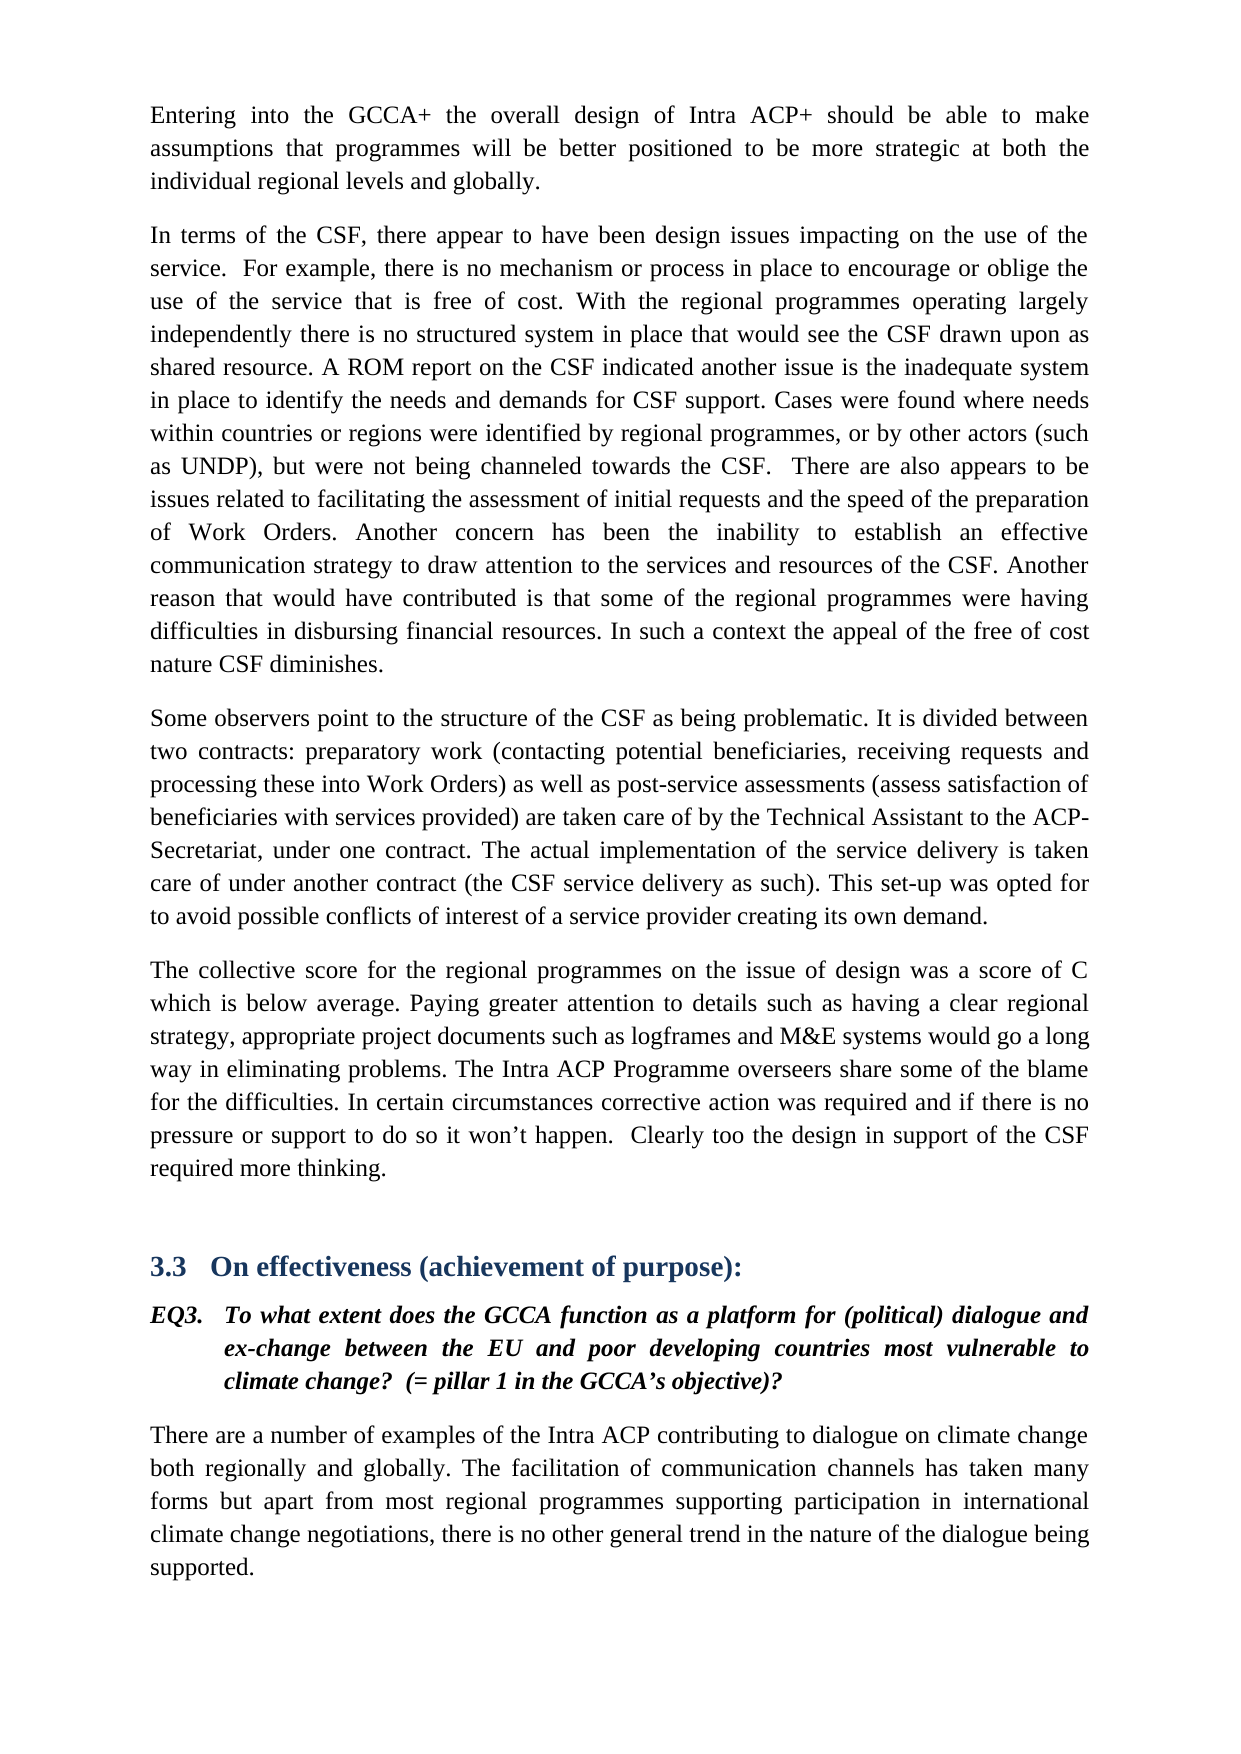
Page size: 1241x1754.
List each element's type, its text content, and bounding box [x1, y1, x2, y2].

text In terms of the CSF, there appear to have been design issues impacting on the use of the service. For example, there is no mechanism or process in place to encourage or oblige the use of the service that is free of cost. With the regional programmes operating largely independently there is no structured system in place that would see the CSF drawn upon as shared resource. A ROM report on the CSF indicated another issue is the inadequate system in place to identify the needs and demands for CSF support. Cases were found where needs within countries or regions were identified by regional programmes, or by other actors (such as UNDP), but were not being channeled towards the CSF. There are also appears to be issues related to facilitating the assessment of initial requests and the speed of the preparation of Work Orders. Another concern has been the inability to establish an effective communication strategy to draw attention to the services and resources of the CSF. Another reason that would have contributed is that some of the regional programmes were having difficulties in disbursing financial resources. In such a context the appeal of the free of cost nature CSF diminishes. [150, 220, 1090, 678]
text There are a number of examples of the Intra ACP contributing to dialogue on climate change both regionally and globally. The facilitation of communication channels has taken many forms but apart from most regional programmes supporting participation in international climate change negotiations, there is no other general trend in the nature of the dialogue being supported. [150, 1420, 1090, 1581]
subtitle On effectiveness (achievement of purpose): [150, 1249, 1090, 1282]
text EQ3. To what extent does the GCCA function as a platform for (political) dialogue and ex-change between the EU and poor developing countries most vulnerable to climate change? (= pillar 1 in the GCCA’s objective)? [150, 1300, 1090, 1395]
text The collective score for the regional programmes on the issue of design was a score of C which is below average. Paying greater attention to details such as having a clear regional strategy, appropriate project documents such as logframes and M&E systems would go a long way in eliminating problems. The Intra ACP Programme overseers share some of the blame for the difficulties. In certain circumstances corrective action was required and if there is no pressure or support to do so it won’t happen. Clearly too the design in support of the CSF required more thinking. [150, 955, 1090, 1182]
text Some observers point to the structure of the CSF as being problematic. It is divided between two contracts: preparatory work (contacting potential beneficiaries, receiving requests and processing these into Work Orders) as well as post-service assessments (assess satisfaction of beneficiaries with services provided) are taken care of by the Technical Assistant to the ACP-Secretariat, under one contract. The actual implementation of the service delivery is taken care of under another contract (the CSF service delivery as such). This set-up was opted for to avoid possible conflicts of interest of a service provider creating its own demand. [150, 703, 1090, 930]
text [150, 100, 1090, 195]
